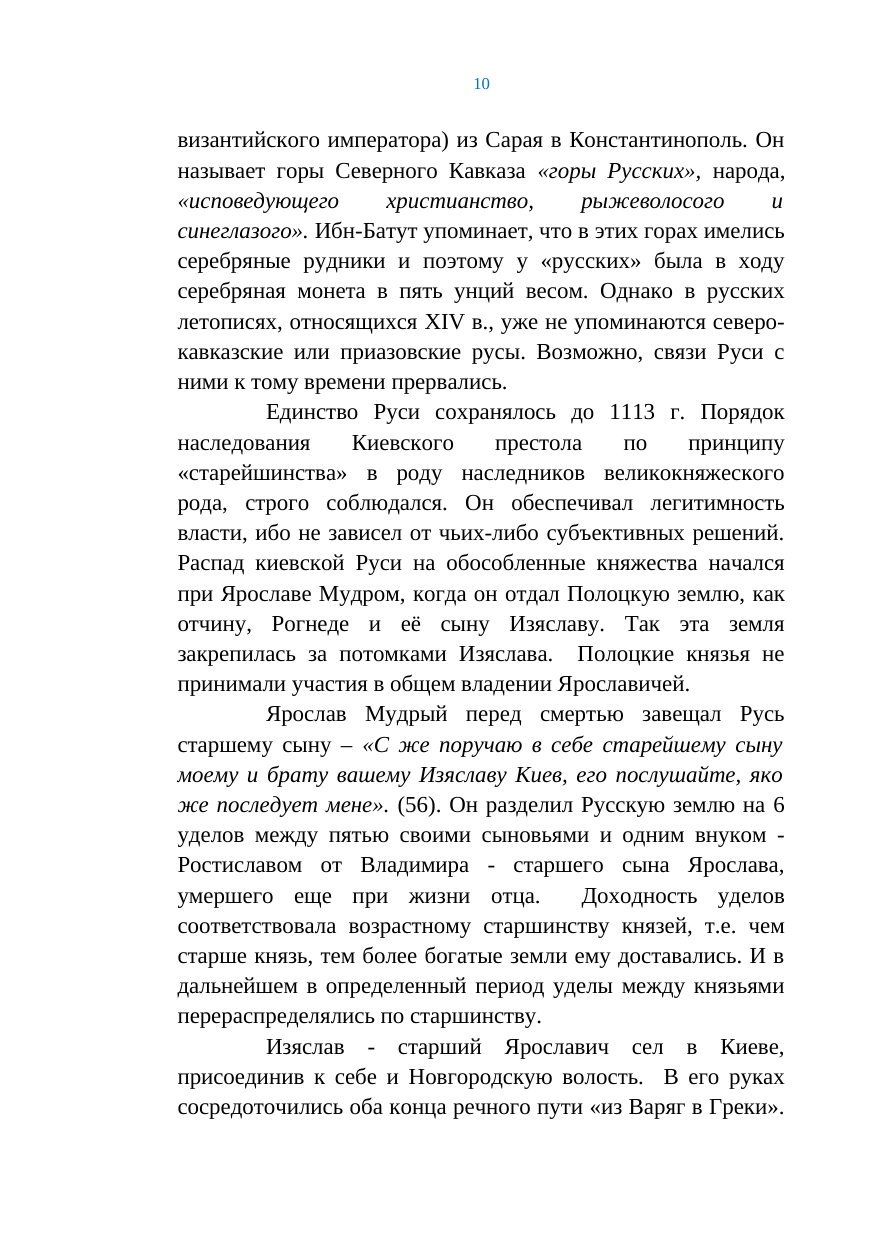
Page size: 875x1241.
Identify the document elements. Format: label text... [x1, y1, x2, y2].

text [177, 127, 786, 394]
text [177, 1033, 786, 1119]
text Единство Руси сохранялось до 1113 г. Порядок наследования Киевского престола по принципу «старейшинства» в роду наследников великокняжеского рода, строго соблюдался. Он обеспечивал легитимность власти, ибо не зависел от чьих-либо субъективных решений. Распад киевской Руси на обособленные княжества начался при Ярославе Мудром, когда он отдал Полоцкую землю, как отчину, Рогнеде и её сыну Изяславу. Так эта земля закрепилась за потомками Изяслава. Полоцкие князья не принимали участия в общем владении Ярославичей. [177, 398, 786, 697]
text Ярослав Мудрый перед смертью завещал Русь старшему сыну – «С же поручаю в себе старейшему сыну моему и брату вашему Изяславу Киев, его послушайте, яко же последует мене». (56). Он разделил Русскую землю на 6 уделов между пятью своими сыновьями и одним внуком - Ростиславом от Владимира - старшего сына Ярослава, умершего еще при жизни отца. Доходность уделов соответствовала возрастному старшинству князей, т.е. чем старше князь, тем более богатые земли ему доставались. И в дальнейшем в определенный период уделы между князьями перераспределялись по старшинству. [177, 701, 786, 1029]
